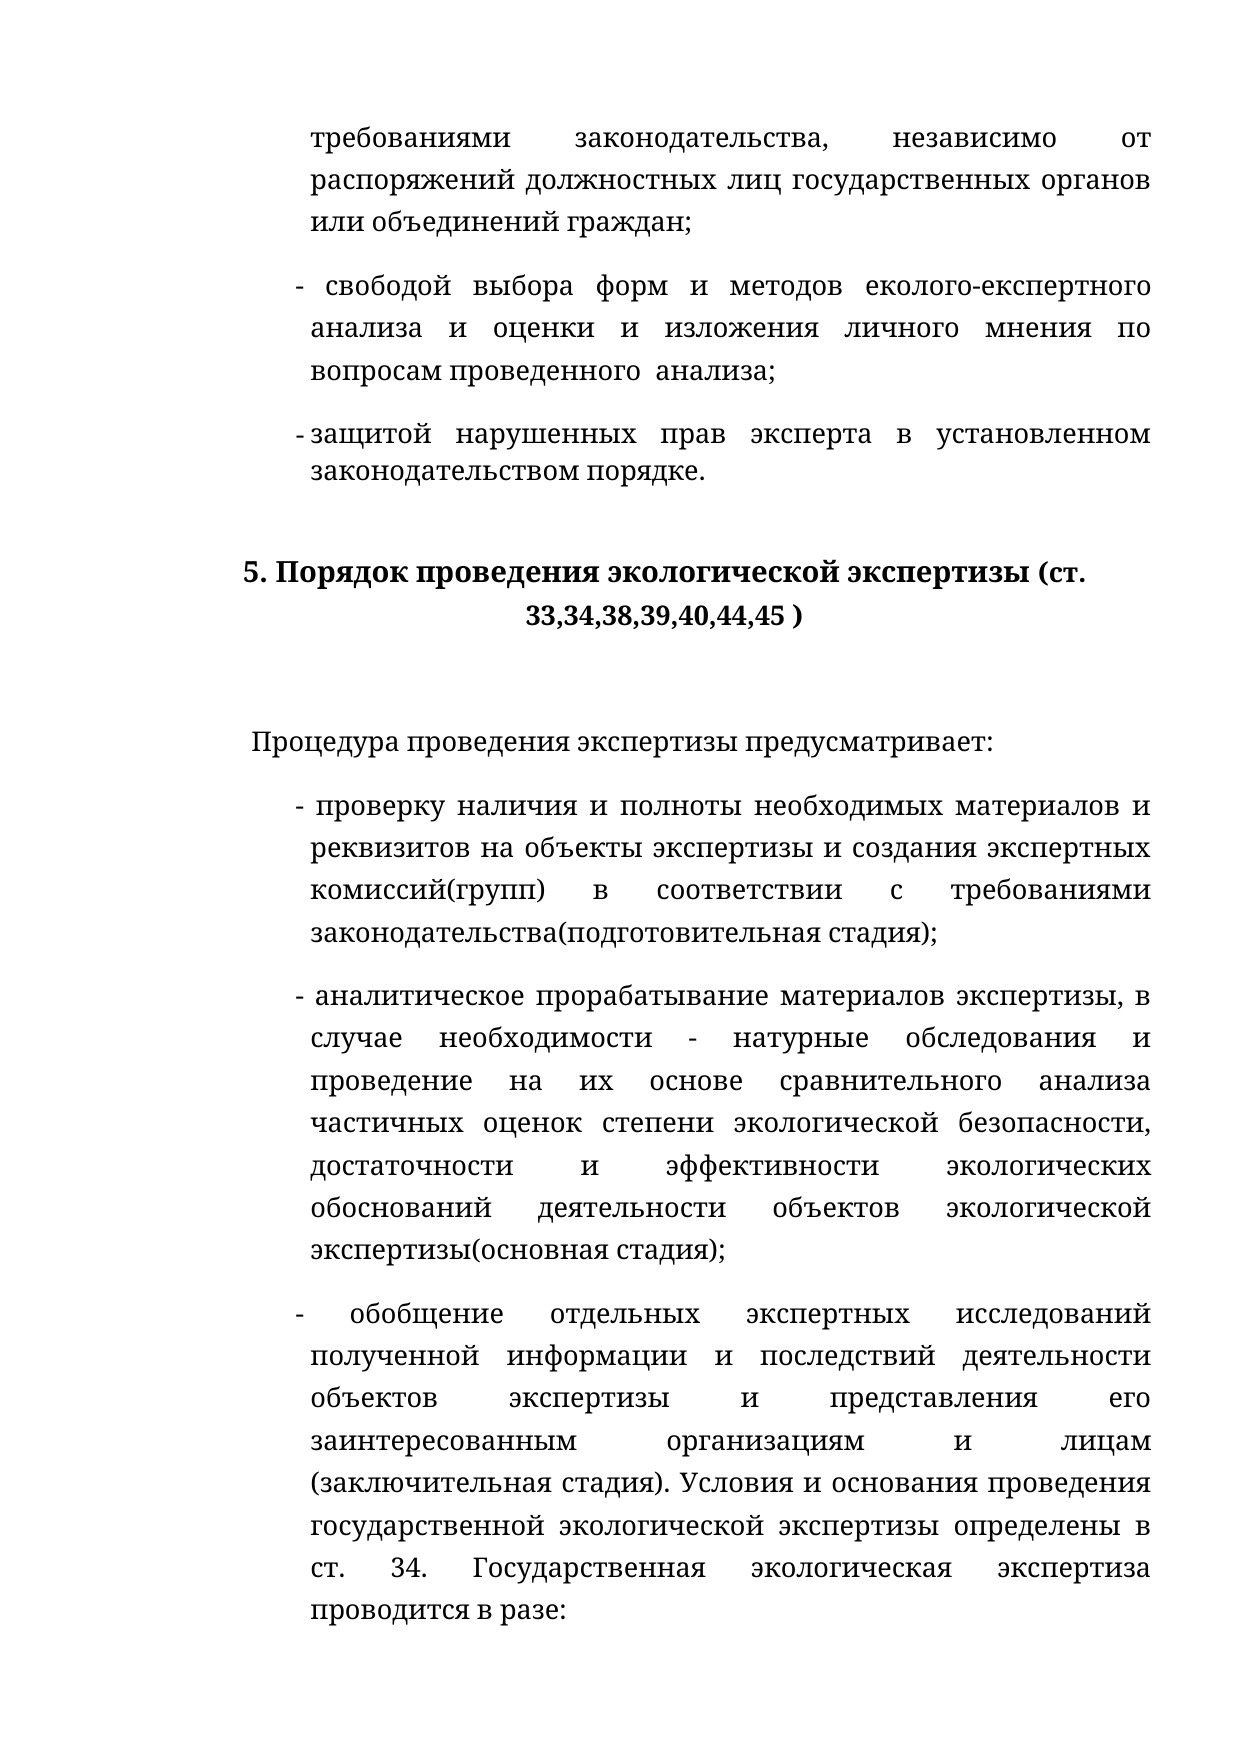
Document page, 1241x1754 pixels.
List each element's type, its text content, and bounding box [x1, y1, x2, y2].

text - аналитическое прорабатывание материалов экспертизы, в случае необходимости - натурные обследования и проведение на их основе сравнительного анализа частичных оценок степени экологической безопасности, достаточности и эффективности экологических обоснований деятельности объектов экологической экспертизы(основная стадия); [295, 976, 1152, 1268]
list защитой нарушенных прав эксперта в установленном законодательством порядке. [295, 414, 1152, 488]
text - обобщение отдельных экспертных исследований полученной информации и последствий деятельности объектов экспертизы и представления его заинтересованным организациям и лицам (заключительная стадия). Условия и основания проведения государственной экологической экспертизы определены в ст. 34. Государственная экологическая экспертиза проводится в разе: [295, 1294, 1152, 1628]
text - свободой выбора форм и методов еколого-експертного анализа и оценки и изложения личного мнения по вопросам проведенного анализа; [295, 266, 1152, 388]
text Процедура проведения экспертизы предусматривает: [177, 723, 1152, 760]
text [295, 118, 1152, 240]
text - проверку наличия и полноты необходимых материалов и реквизитов на объекты экспертизы и создания экспертных комиссий(групп) в соответствии с требованиями законодательства(подготовительная стадия); [295, 786, 1152, 950]
text 5. Порядок проведения экологической экспертизы (ст. 33,34,38,39,40,44,45 ) [177, 551, 1152, 633]
